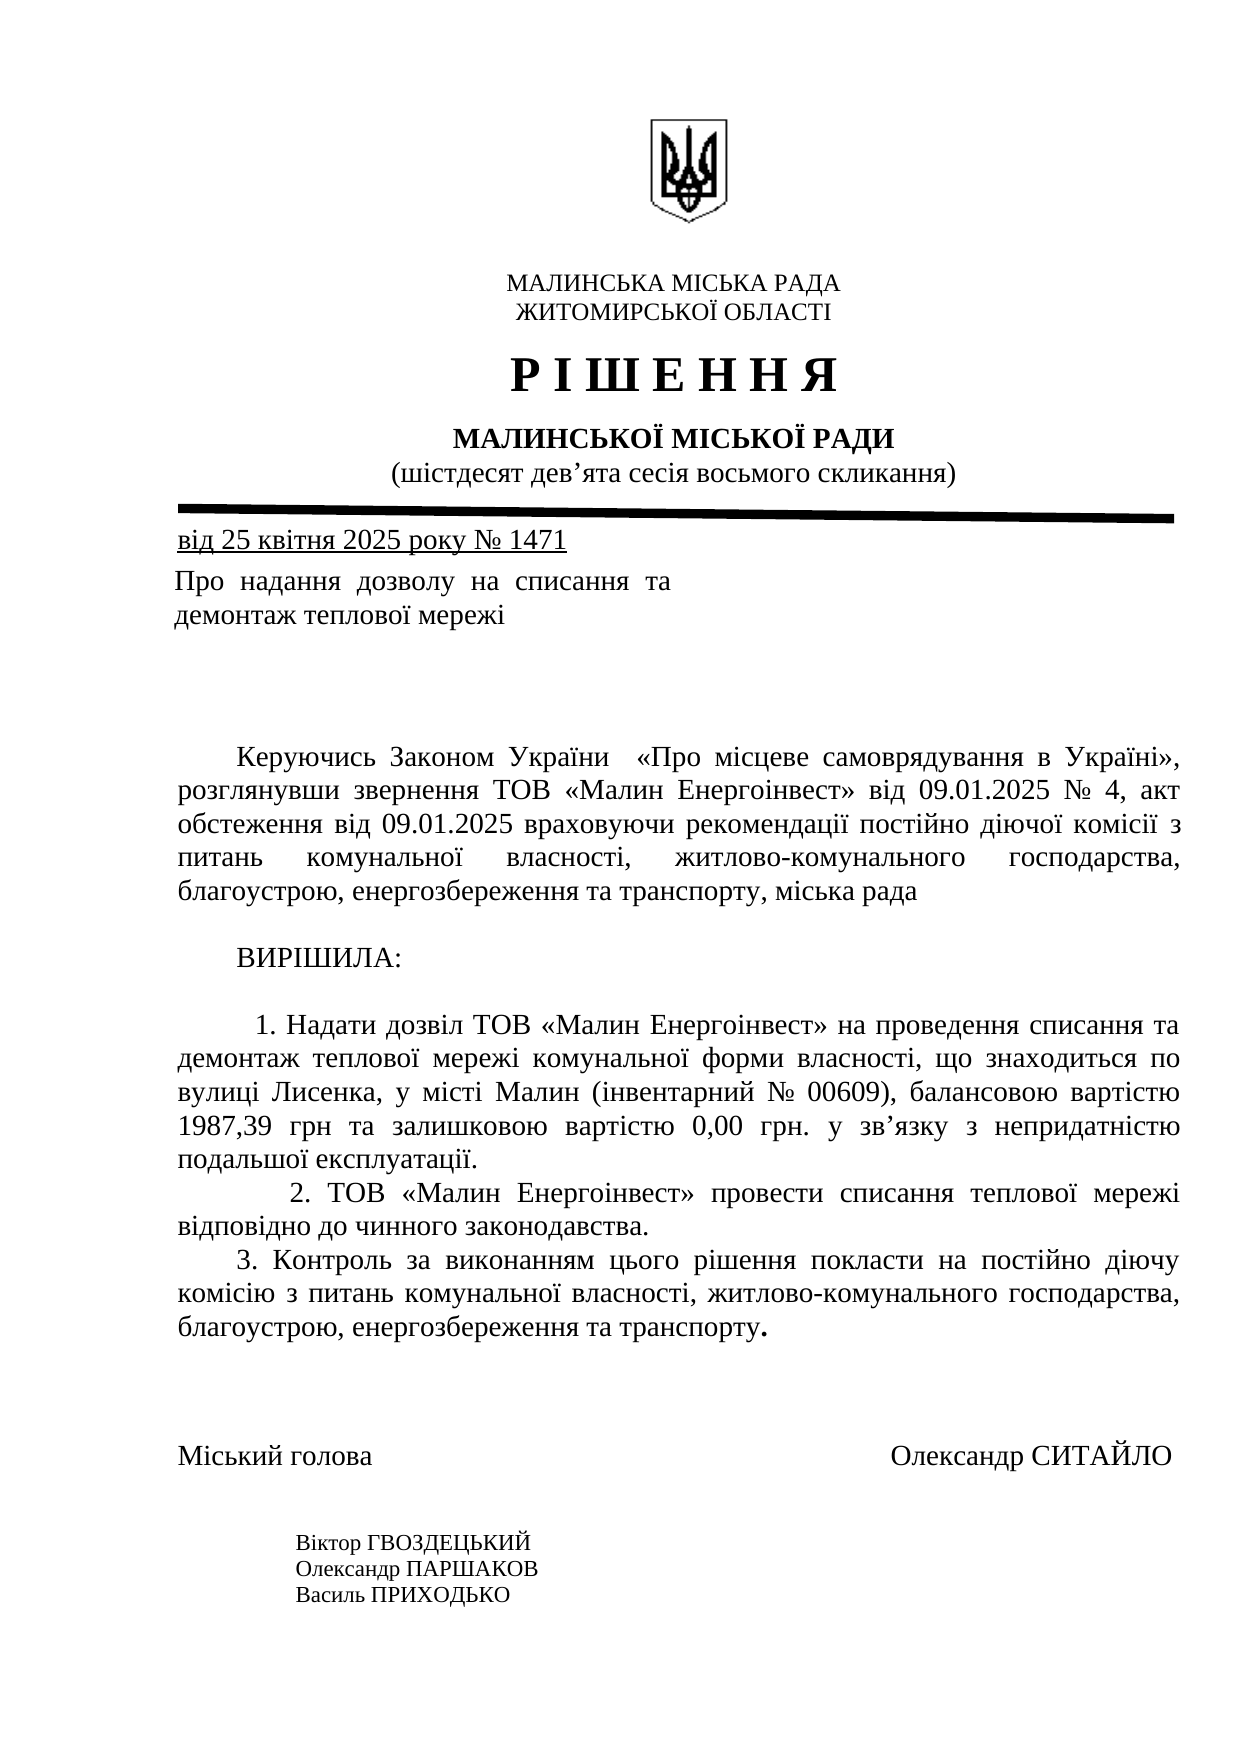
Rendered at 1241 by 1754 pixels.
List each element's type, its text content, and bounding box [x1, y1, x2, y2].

text ВИРІШИЛА: [177, 940, 1181, 973]
text Віктор ГВОЗДЕЦЬКИЙ [177, 1529, 1181, 1555]
table_cell Про надання дозволу на списання та демонтаж теплової мережі [177, 555, 679, 739]
text 3. Контроль за виконанням цього рішення покласти на постійно діючу комісію з питань комунальної власності, житлово-комунального господарства, благоустрою, енергозбереження та транспорту. [177, 1242, 1181, 1342]
picture [644, 118, 733, 225]
text Міський голова Олександр СИТАЙЛО [177, 1438, 1181, 1471]
text Керуючись Законом України «Про місцеве самоврядування в Україні», розглянувши звернення ТОВ «Малин Енергоінвест» від 09.01.2025 № 4, акт обстеження від 09.01.2025 враховуючи рекомендації постійно діючої комісії з питань комунальної власності, житлово-комунального господарства, благоустрою, енергозбереження та транспорту, міська рада [177, 739, 1181, 906]
text 2. ТОВ «Малин Енергоінвест» провести списання теплової мережі відповідно до чинного законодавства. [177, 1175, 1181, 1242]
text 1. Надати дозвіл ТОВ «Малин Енергоінвест» на проведення списання та демонтаж теплової мережі комунальної форми власності, що знаходиться по вулиці Лисенка, у місті Малин (інвентарний № 00609), балансовою вартістю 1987,39 грн та залишковою вартістю 0,00 грн. у зв’язку з непридатністю подальшої експлуатації. [177, 1007, 1181, 1175]
text Олександр ПАРШАКОВ [177, 1555, 1181, 1581]
text Василь ПРИХОДЬКО [177, 1581, 1181, 1608]
table_header МАЛИНСЬКА МІСЬКА РАДА ЖИТОМИРСЬКОЇ ОБЛАСТІ Р І Ш Е Н Н я малинської МІСЬКОЇ ради (шістдесят дев’ята сесія восьмого скликання) від 25 квітня 2025 року № 1471 [177, 118, 1181, 555]
